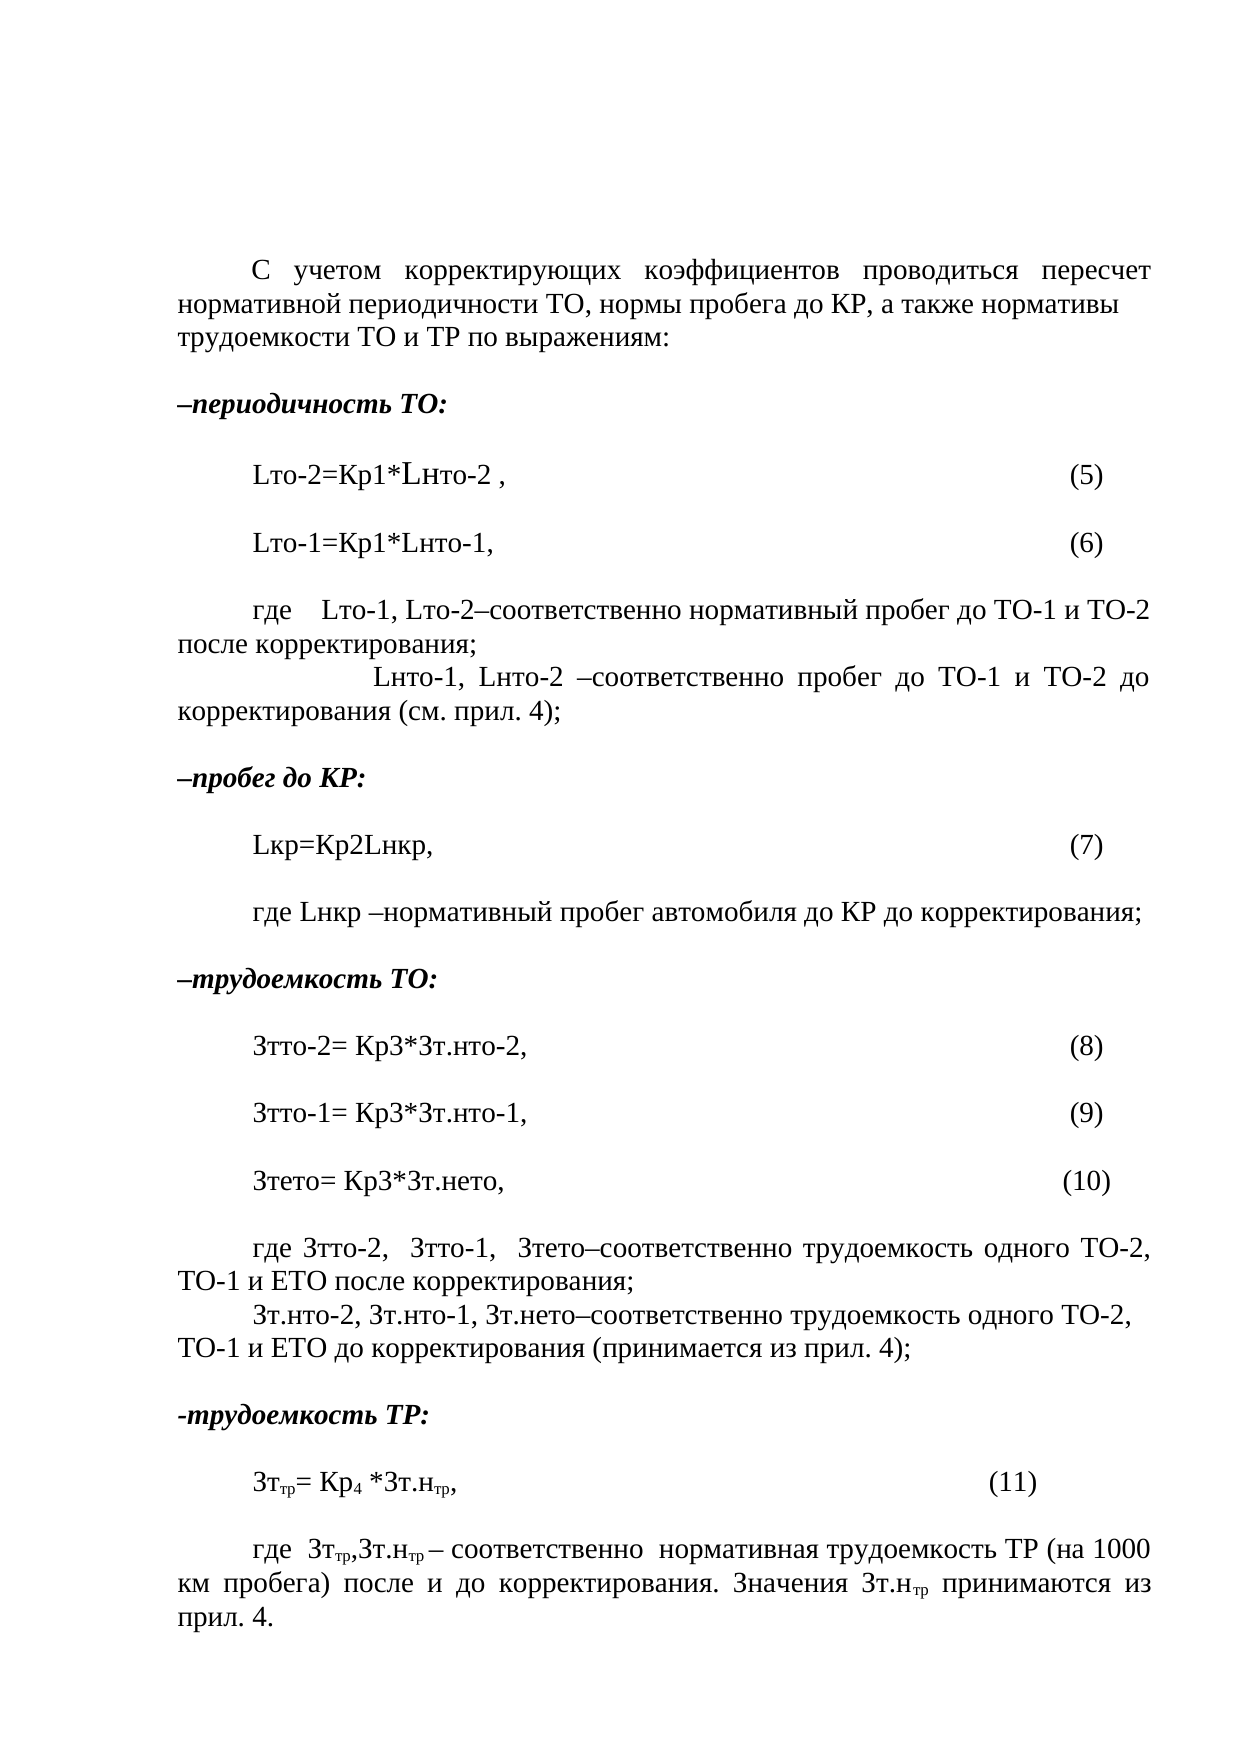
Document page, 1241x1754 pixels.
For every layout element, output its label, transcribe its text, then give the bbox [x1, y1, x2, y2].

list Lнто-1, Lнто-2 –соответственно пробег до ТО-1 и ТО-2 до корректирования (см. прил. 4); [177, 659, 1152, 727]
list Lкр=Кр2Lнкр, (7) [177, 827, 1152, 861]
list Зтто-2= Кр3*Зт.нто-2, (8) [177, 1028, 1152, 1062]
text –трудоемкость ТО: [177, 961, 1152, 995]
list где Зттр,Зт.нтр – соответственно нормативная трудоемкость ТР (на 1000 км пробега) после и до корректирования. Значения Зт.нтр принимаются из прил. 4. [177, 1532, 1152, 1632]
list Lто-2=Кр1*Lнто-2 , (5) [177, 453, 1152, 492]
text –периодичность ТО: [177, 386, 1152, 420]
list где Lто-1, Lто-2–соответственно нормативный пробег до ТО-1 и ТО-2 после корректирования; [177, 592, 1152, 659]
text -трудоемкость ТР: [177, 1397, 1152, 1431]
text трудоемкости ТО и ТР по выражениям: [177, 319, 1152, 353]
list Lто-1=Кр1*Lнто-1, (6) [177, 525, 1152, 559]
text –пробег до КР: [177, 760, 1152, 794]
list Зттр= Кр4 *Зт.нтр, (11) [177, 1464, 1152, 1498]
list Зтето= Кр3*Зт.нето, (10) [177, 1163, 1152, 1196]
list Зтто-1= Кр3*Зт.нто-1, (9) [177, 1096, 1152, 1129]
list где Зтто-2, Зтто-1, Зтето–соответственно трудоемкость одного ТО-2, ТО-1 и ЕТО после корректирования; [177, 1230, 1152, 1297]
list Зт.нто-2, Зт.нто-1, Зт.нето–соответственно трудоемкость одного ТО-2, ТО-1 и ЕТО до корректирования (принимается из прил. 4); [177, 1297, 1152, 1364]
list где Lнкр –нормативный пробег автомобиля до КР до корректирования; [177, 894, 1152, 928]
list С учетом корректирующих коэффициентов проводиться пересчет нормативной периодичности ТО, нормы пробега до КР, а также нормативы [177, 252, 1152, 319]
